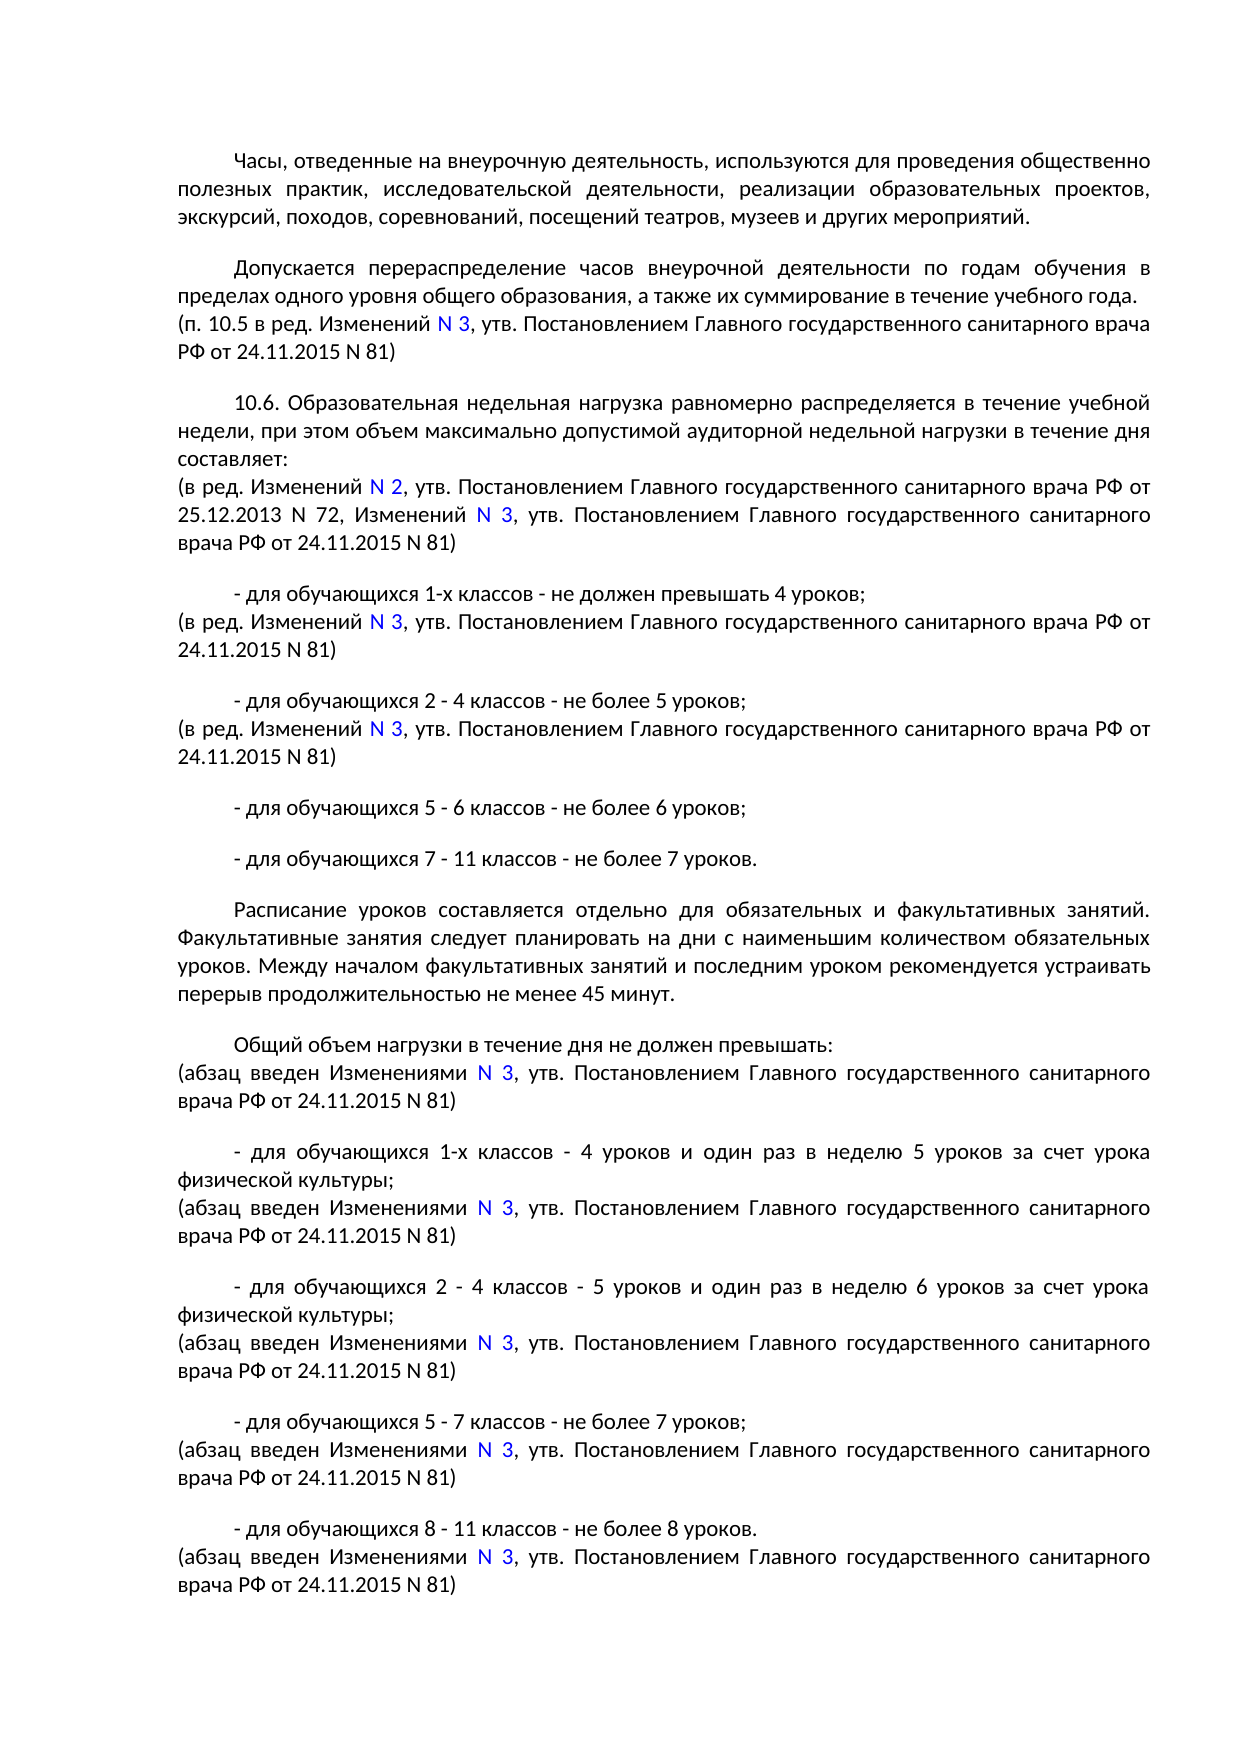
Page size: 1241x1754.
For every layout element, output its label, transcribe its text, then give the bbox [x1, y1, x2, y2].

text (абзац введен Изменениями N 3, утв. Постановлением Главного государственного санитарного врача РФ от 24.11.2015 N 81) [177, 1058, 1152, 1114]
text - для обучающихся 1-х классов - не должен превышать 4 уроков; [177, 579, 1152, 607]
text Общий объем нагрузки в течение дня не должен превышать: [177, 1030, 1152, 1058]
text - для обучающихся 2 - 4 классов - 5 уроков и один раз в неделю 6 уроков за счет урока физической культуры; [177, 1272, 1152, 1328]
text (абзац введен Изменениями N 3, утв. Постановлением Главного государственного санитарного врача РФ от 24.11.2015 N 81) [177, 1542, 1152, 1598]
text - для обучающихся 7 - 11 классов - не более 7 уроков. [177, 844, 1152, 872]
text - для обучающихся 2 - 4 классов - не более 5 уроков; [177, 686, 1152, 714]
text Расписание уроков составляется отдельно для обязательных и факультативных занятий. Факультативные занятия следует планировать на дни с наименьшим количеством обязательных уроков. Между началом факультативных занятий и последним уроком рекомендуется устраивать перерыв продолжительностью не менее 45 минут. [177, 895, 1152, 1007]
text 10.6. Образовательная недельная нагрузка равномерно распределяется в течение учебной недели, при этом объем максимально допустимой аудиторной недельной нагрузки в течение дня составляет: [177, 388, 1152, 472]
text - для обучающихся 8 - 11 классов - не более 8 уроков. [177, 1514, 1152, 1542]
text (абзац введен Изменениями N 3, утв. Постановлением Главного государственного санитарного врача РФ от 24.11.2015 N 81) [177, 1435, 1152, 1491]
text (в ред. Изменений N 3, утв. Постановлением Главного государственного санитарного врача РФ от 24.11.2015 N 81) [177, 607, 1152, 663]
text (абзац введен Изменениями N 3, утв. Постановлением Главного государственного санитарного врача РФ от 24.11.2015 N 81) [177, 1328, 1152, 1384]
text (в ред. Изменений N 2, утв. Постановлением Главного государственного санитарного врача РФ от 25.12.2013 N 72, Изменений N 3, утв. Постановлением Главного государственного санитарного врача РФ от 24.11.2015 N 81) [177, 472, 1152, 556]
text (п. 10.5 в ред. Изменений N 3, утв. Постановлением Главного государственного санитарного врача РФ от 24.11.2015 N 81) [177, 309, 1152, 365]
text (в ред. Изменений N 3, утв. Постановлением Главного государственного санитарного врача РФ от 24.11.2015 N 81) [177, 714, 1152, 770]
text - для обучающихся 1-х классов - 4 уроков и один раз в неделю 5 уроков за счет урока физической культуры; [177, 1137, 1152, 1193]
text Часы, отведенные на внеурочную деятельность, используются для проведения общественно полезных практик, исследовательской деятельности, реализации образовательных проектов, экскурсий, походов, соревнований, посещений театров, музеев и других мероприятий. [177, 146, 1152, 230]
text (абзац введен Изменениями N 3, утв. Постановлением Главного государственного санитарного врача РФ от 24.11.2015 N 81) [177, 1193, 1152, 1249]
text Допускается перераспределение часов внеурочной деятельности по годам обучения в пределах одного уровня общего образования, а также их суммирование в течение учебного года. [177, 253, 1152, 309]
text - для обучающихся 5 - 6 классов - не более 6 уроков; [177, 793, 1152, 821]
text - для обучающихся 5 - 7 классов - не более 7 уроков; [177, 1407, 1152, 1435]
